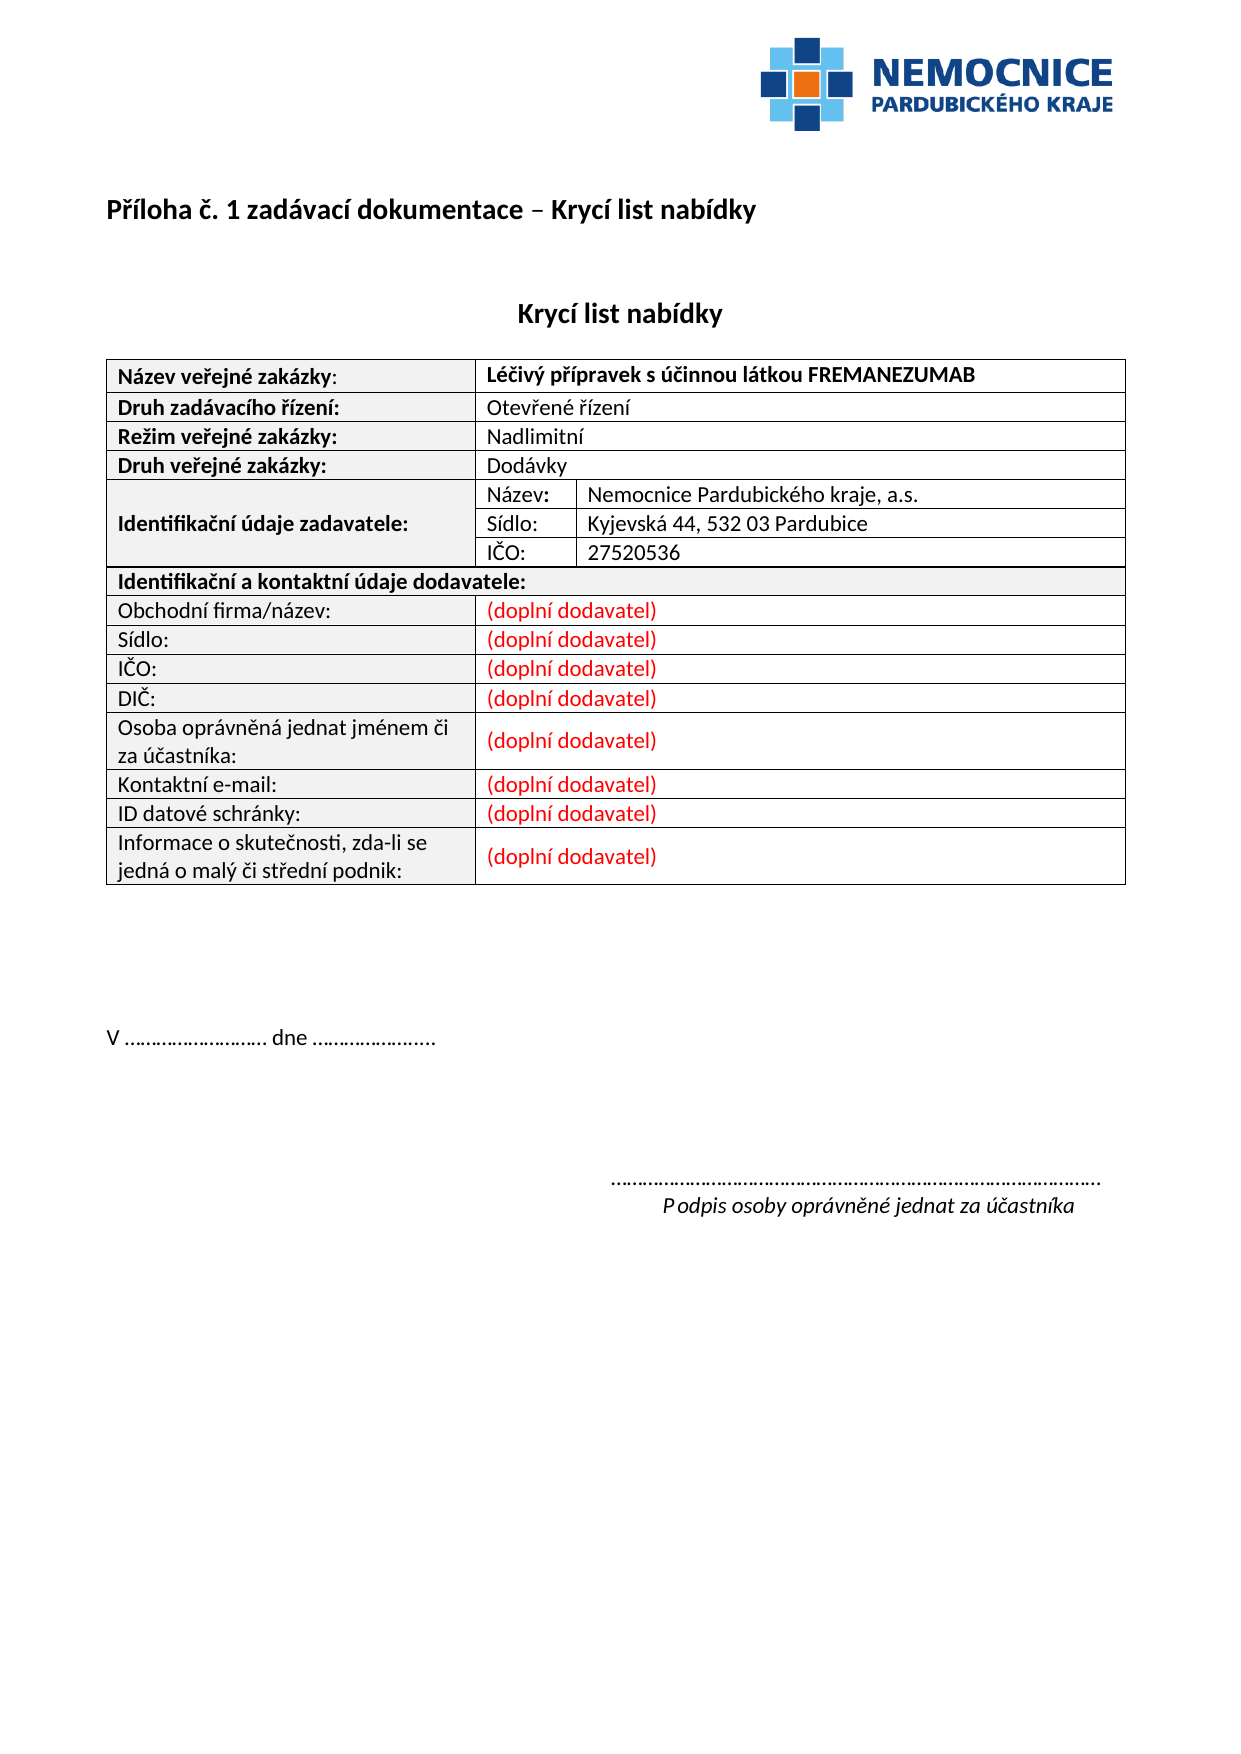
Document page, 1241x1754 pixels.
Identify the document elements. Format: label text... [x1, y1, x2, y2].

table_cell IČO: [476, 538, 576, 566]
table_cell Nadlimitní [476, 422, 1125, 450]
table_cell Identifikační údaje zadavatele: [107, 480, 475, 566]
table_cell Otevřené řízení [476, 393, 1125, 421]
table_cell Režim veřejné zakázky: [107, 422, 475, 450]
table_header Název veřejné zakázky: [107, 360, 475, 392]
table_cell Obchodní firma/název: [107, 596, 475, 624]
table_cell Název: [476, 480, 576, 508]
table_cell (doplní dodavatel) [476, 596, 1125, 624]
table_cell (doplní dodavatel) [476, 828, 1125, 884]
picture [759, 37, 1113, 132]
text Krycí list nabídky [106, 295, 1134, 331]
table_cell ID datové schránky: [107, 799, 475, 827]
text Podpis osoby oprávněné jednat za účastníka [106, 1191, 1134, 1219]
table_cell Kontaktní e-mail: [107, 770, 475, 798]
table_cell Druh veřejné zakázky: [107, 451, 475, 479]
table_cell DIČ: [107, 684, 475, 712]
table_cell Dodávky [476, 451, 1125, 479]
text ………………………………………………………………………………… [106, 1163, 1134, 1191]
table_cell (doplní dodavatel) [476, 770, 1125, 798]
table_cell Informace o skutečnosti, zda-li se jedná o malý či střední podnik: [107, 828, 475, 884]
table_cell 27520536 [577, 538, 1125, 566]
text V ……………………… dne ………………..... [106, 1023, 1134, 1051]
table_cell IČO: [107, 655, 475, 683]
table_cell Kyjevská 44, 532 03 Pardubice [577, 509, 1125, 537]
table_cell Sídlo: [476, 509, 576, 537]
table_cell Nemocnice Pardubického kraje, a.s. [577, 480, 1125, 508]
table_cell (doplní dodavatel) [476, 713, 1125, 769]
table_cell (doplní dodavatel) [476, 626, 1125, 653]
table_cell Osoba oprávněná jednat jménem či za účastníka: [107, 713, 475, 769]
table_cell (doplní dodavatel) [476, 684, 1125, 712]
table_cell Sídlo: [107, 626, 475, 653]
table_header Léčivý přípravek s účinnou látkou FREMANEZUMAB [476, 360, 1125, 392]
table_cell (doplní dodavatel) [476, 799, 1125, 827]
table_cell Identifikační a kontaktní údaje dodavatele: [107, 568, 1125, 595]
table_cell Druh zadávacího řízení: [107, 393, 475, 421]
table_cell (doplní dodavatel) [476, 655, 1125, 683]
text Příloha č. 1 zadávací dokumentace – Krycí list nabídky [106, 191, 1134, 227]
